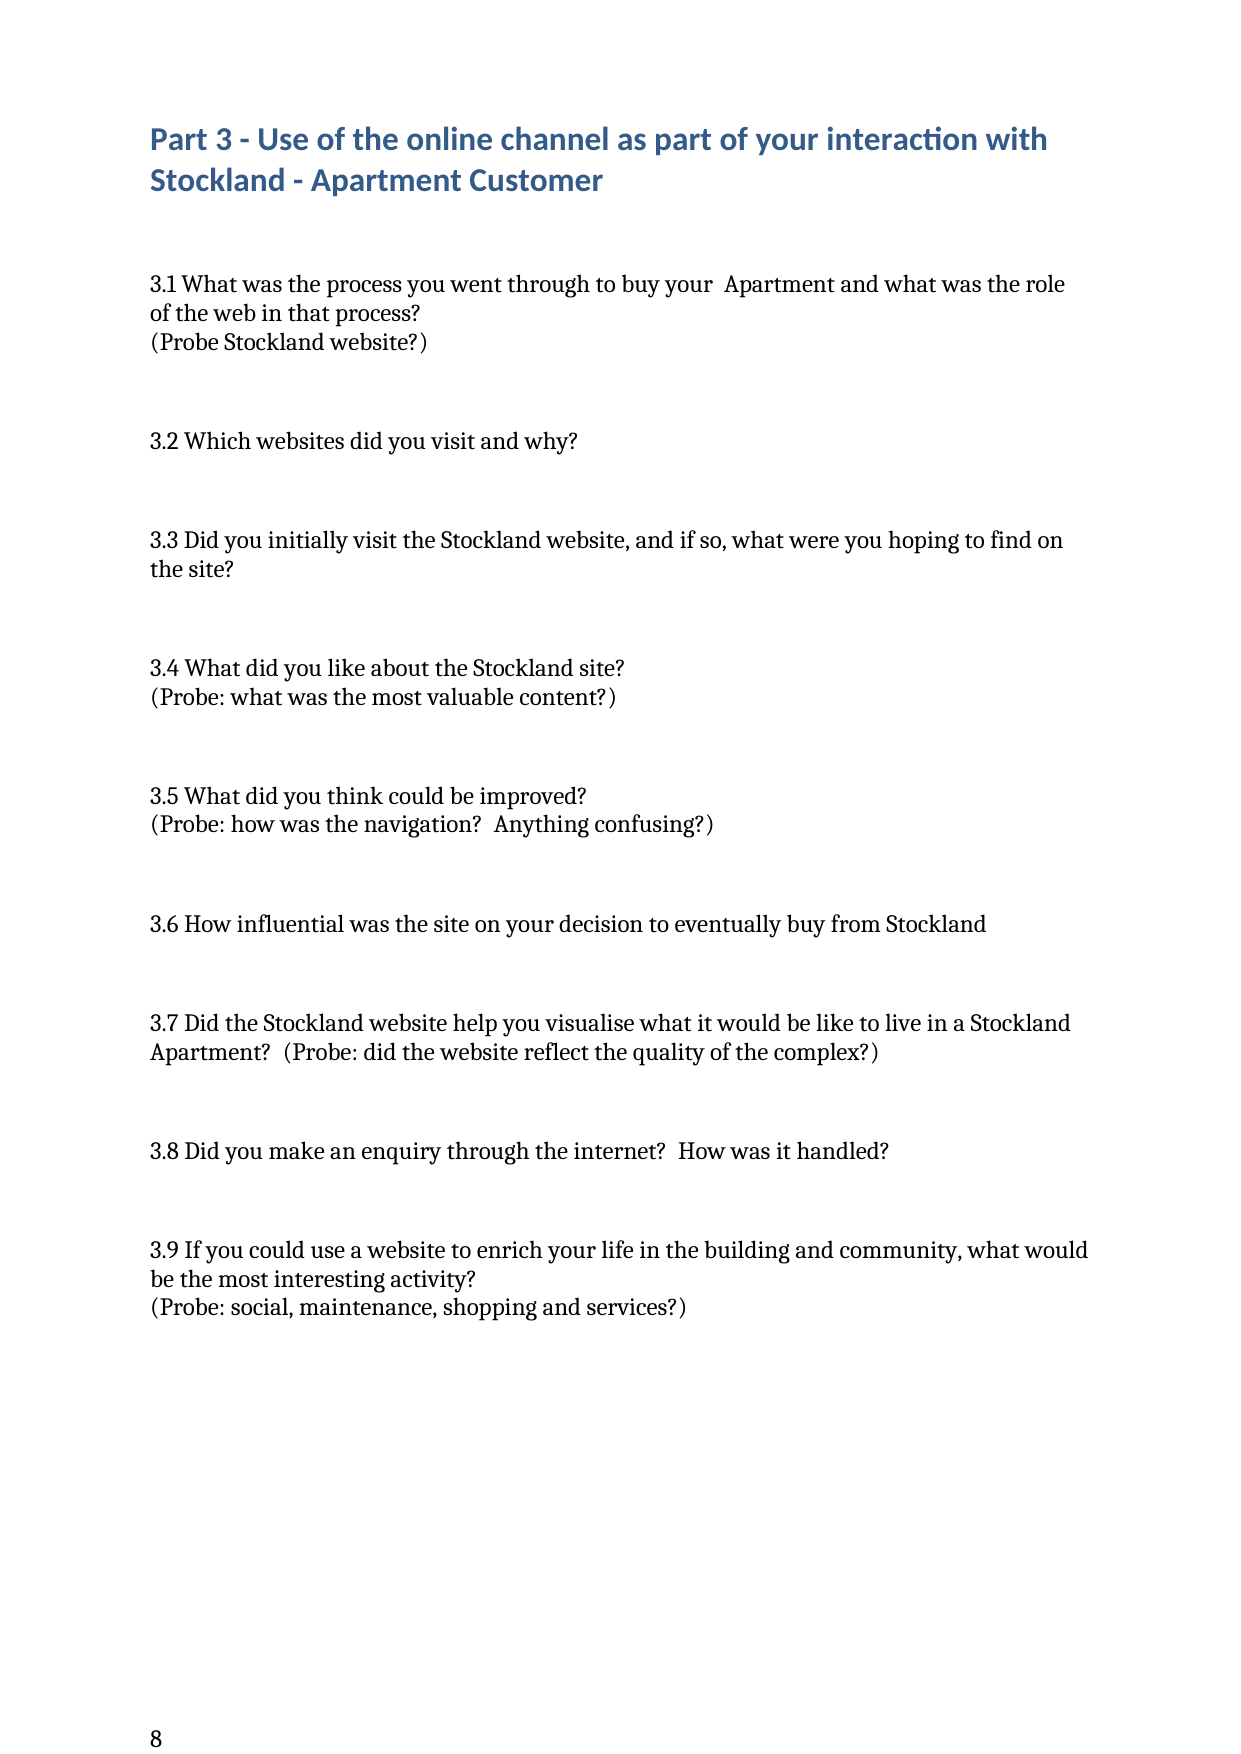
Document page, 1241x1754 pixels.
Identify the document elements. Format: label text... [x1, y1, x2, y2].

text 3.7 Did the Stockland website help you visualise what it would be like to live in a Stockland Apartment? (Probe: did the website reflect the quality of the complex?) [150, 1009, 1090, 1066]
text 3.1 What was the process you went through to buy your Apartment and what was the role of the web in that process? (Probe Stockland website?) [150, 270, 1090, 356]
text 3.3 Did you initially visit the Stockland website, and if so, what were you hoping to find on the site? [150, 526, 1090, 583]
text 3.5 What did you think could be improved? (Probe: how was the navigation? Anything confusing?) [150, 782, 1090, 839]
text Part 3 - Use of the online channel as part of your interaction with Stockland - Apartment Customer [150, 118, 1090, 199]
text 3.6 How influential was the site on your decision to eventually buy from Stockland [150, 909, 1090, 938]
text 3.8 Did you make an enquiry through the internet? How was it handled? [150, 1137, 1090, 1165]
text 3.4 What did you like about the Stockland site? (Probe: what was the most valuable content?) [150, 654, 1090, 711]
text 3.9 If you could use a website to enrich your life in the building and community, what would be the most interesting activity? (Probe: social, maintenance, shopping and services?) [150, 1236, 1090, 1351]
text 3.2 Which websites did you visit and why? [150, 427, 1090, 455]
